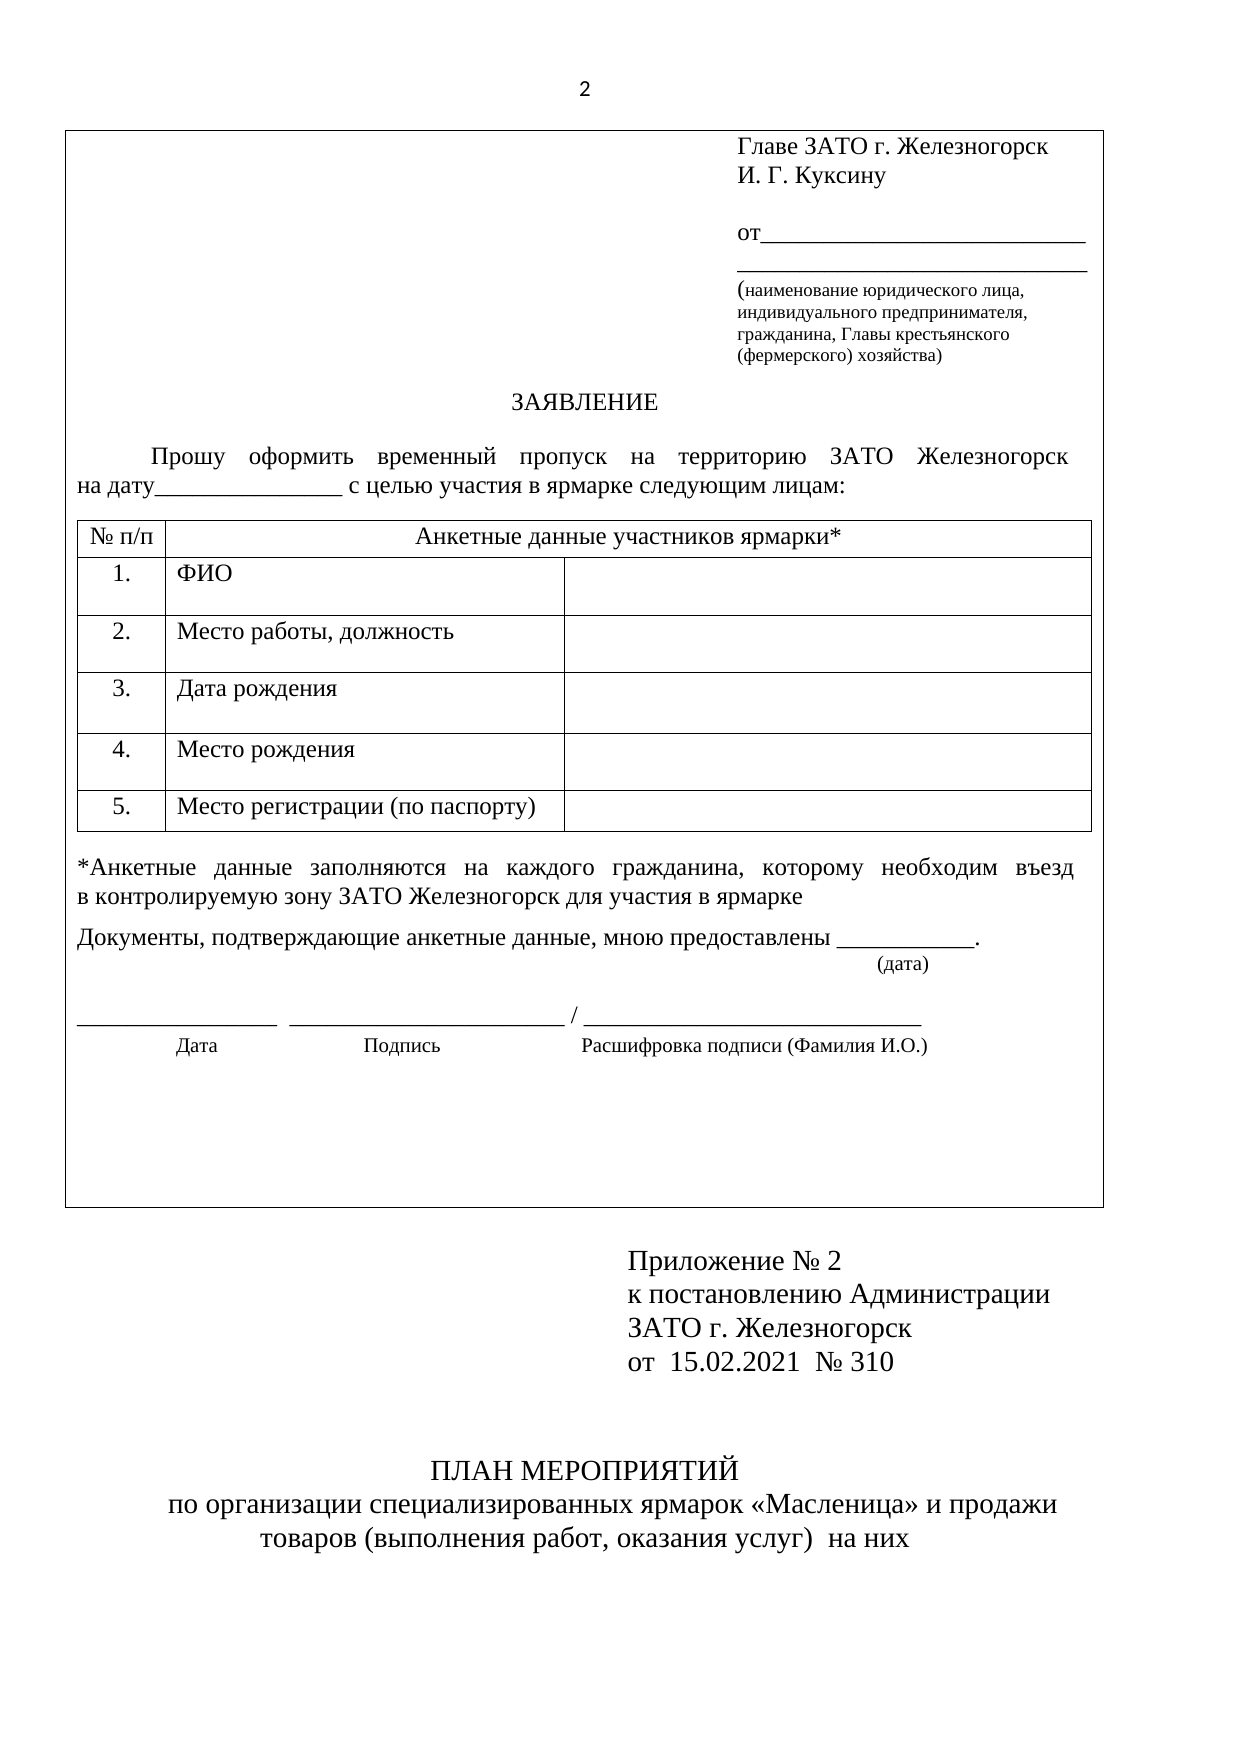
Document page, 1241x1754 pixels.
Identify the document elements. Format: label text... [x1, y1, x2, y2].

table_header Приложение № 2 к постановлению Администрации ЗАТО г. Железногорск от 15.02.2021 № 310 [616, 1243, 1074, 1404]
text по организации специализированных ярмарок «Масленица» и продажи товаров (выполнения работ, оказания услуг) на них [77, 1486, 1092, 1553]
title ПЛАН МЕРОПРИЯТИЙ [77, 1453, 1092, 1486]
table_header Главе ЗАТО г. Железногорск И. Г. Куксину от______________________________________________________ (наименование юридического лица, индивидуального предпринимателя, гражданина, Главы крестьянского (фермерского) хозяйства) ЗАЯВЛЕНИЕ Прошу оформить временный пропуск на территорию ЗАТО Железногорск на дату_______________ с целью участия в ярмарке следующим лицам: *Анкетные данные заполняются на каждого гражданина, которому необходим въезд в контролируемую зону ЗАТО Железногорск для участия в ярмарке Документы, подтверждающие анкетные данные, мною предоставлены ___________. (дата) ________________ ______________________ / ___________________________ Дата Подпись Расшифровка подписи (Фамилия И.О.) [66, 131, 1103, 1207]
